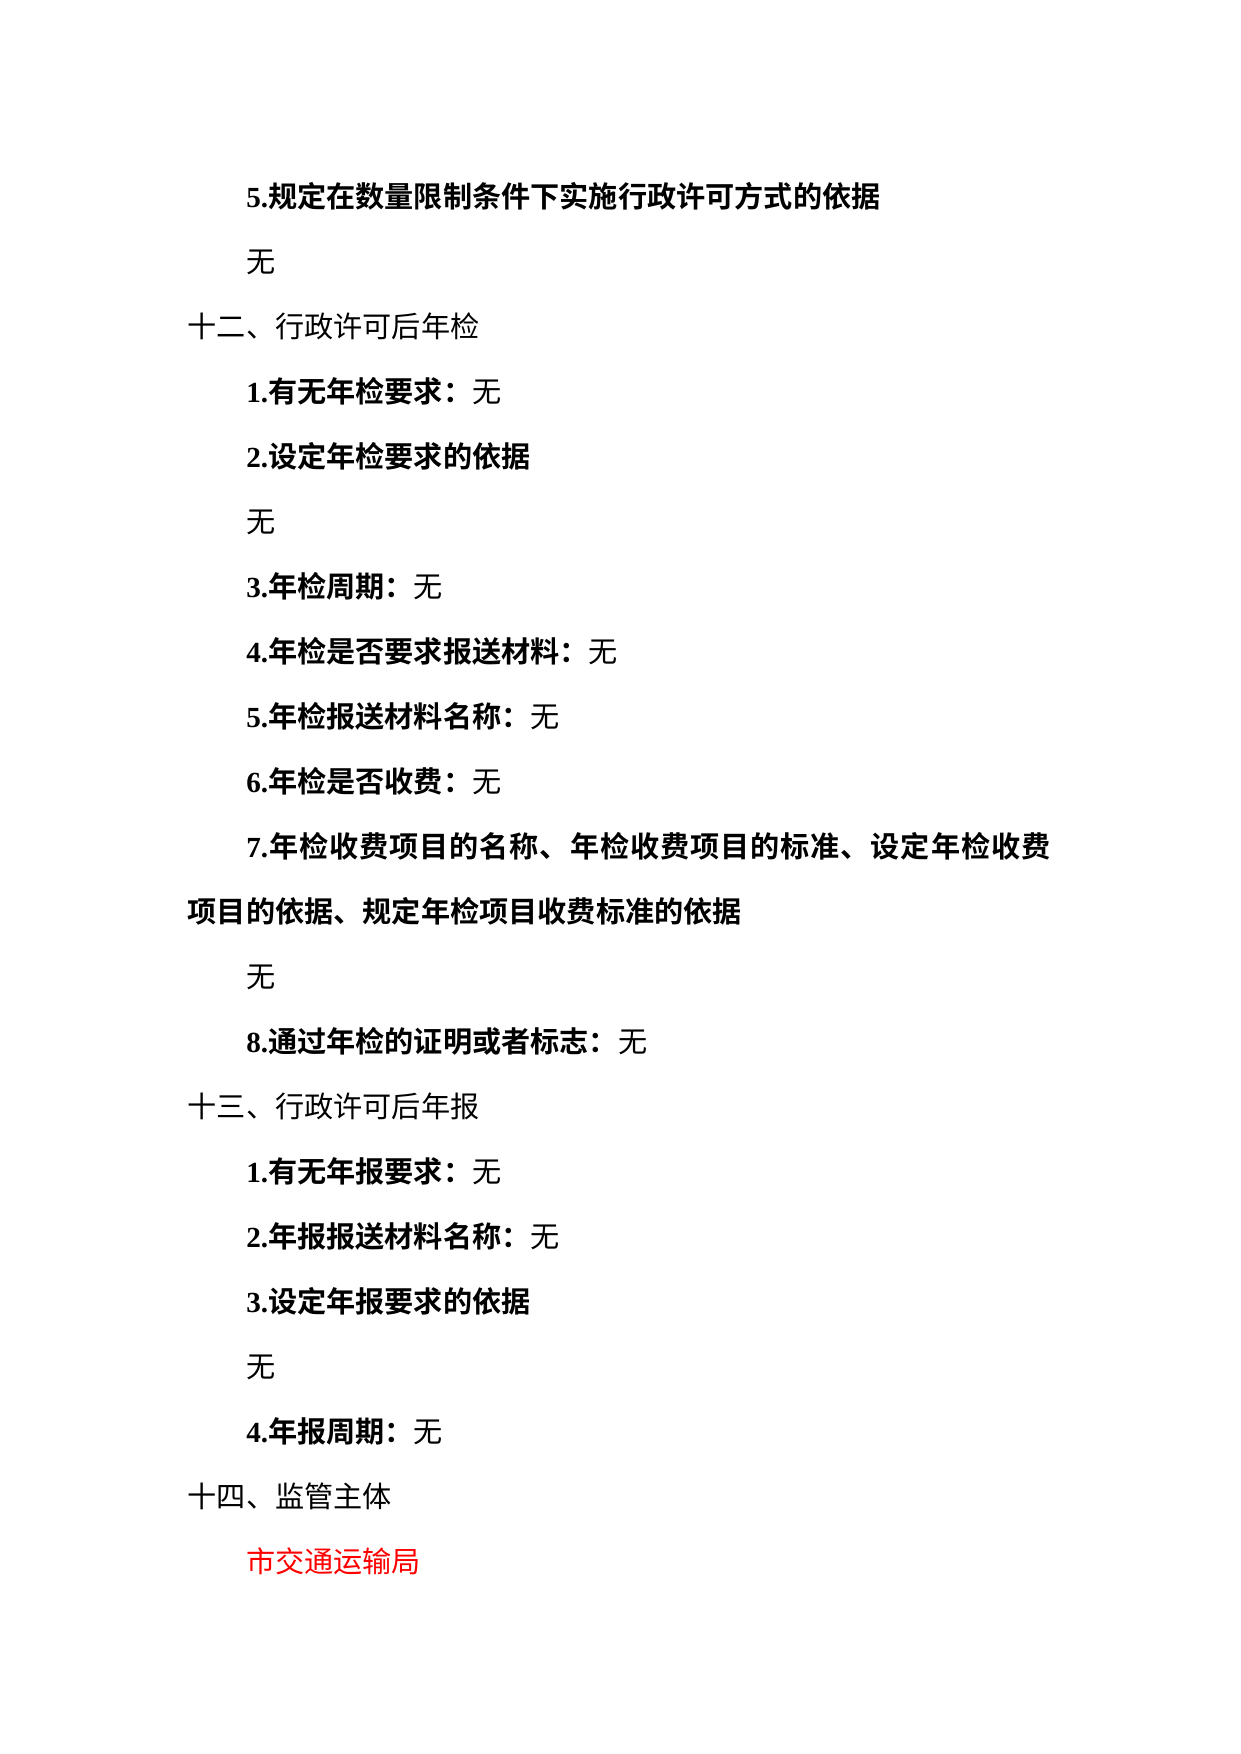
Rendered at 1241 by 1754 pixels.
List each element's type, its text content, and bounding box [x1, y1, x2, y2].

text 2.年报报送材料名称：无 [187, 1202, 1053, 1267]
text 3.年检周期：无 [187, 552, 1053, 617]
text 7.年检收费项目的名称、年检收费项目的标准、设定年检收费项目的依据、规定年检项目收费标准的依据 [187, 812, 1053, 942]
text 1.有无年检要求：无 [187, 357, 1053, 422]
text 5.规定在数量限制条件下实施行政许可方式的依据 [187, 162, 1053, 227]
text 无 [187, 1332, 1053, 1397]
text 3.设定年报要求的依据 [187, 1267, 1053, 1332]
text 4.年检是否要求报送材料：无 [187, 617, 1053, 682]
text 6.年检是否收费：无 [187, 747, 1053, 812]
text 1.有无年报要求：无 [187, 1137, 1053, 1202]
text 无 [187, 487, 1053, 552]
text 十三、行政许可后年报 [187, 1072, 1053, 1137]
text 4.年报周期：无 [187, 1397, 1053, 1462]
text 5.年检报送材料名称：无 [187, 682, 1053, 747]
text 市交通运输局 [187, 1527, 1053, 1592]
text 十四、监管主体 [187, 1462, 1053, 1527]
text 8.通过年检的证明或者标志：无 [187, 1007, 1053, 1072]
text 十二、行政许可后年检 [187, 292, 1053, 357]
text 2.设定年检要求的依据 [187, 422, 1053, 487]
text 无 [187, 227, 1053, 292]
text 无 [187, 942, 1053, 1007]
